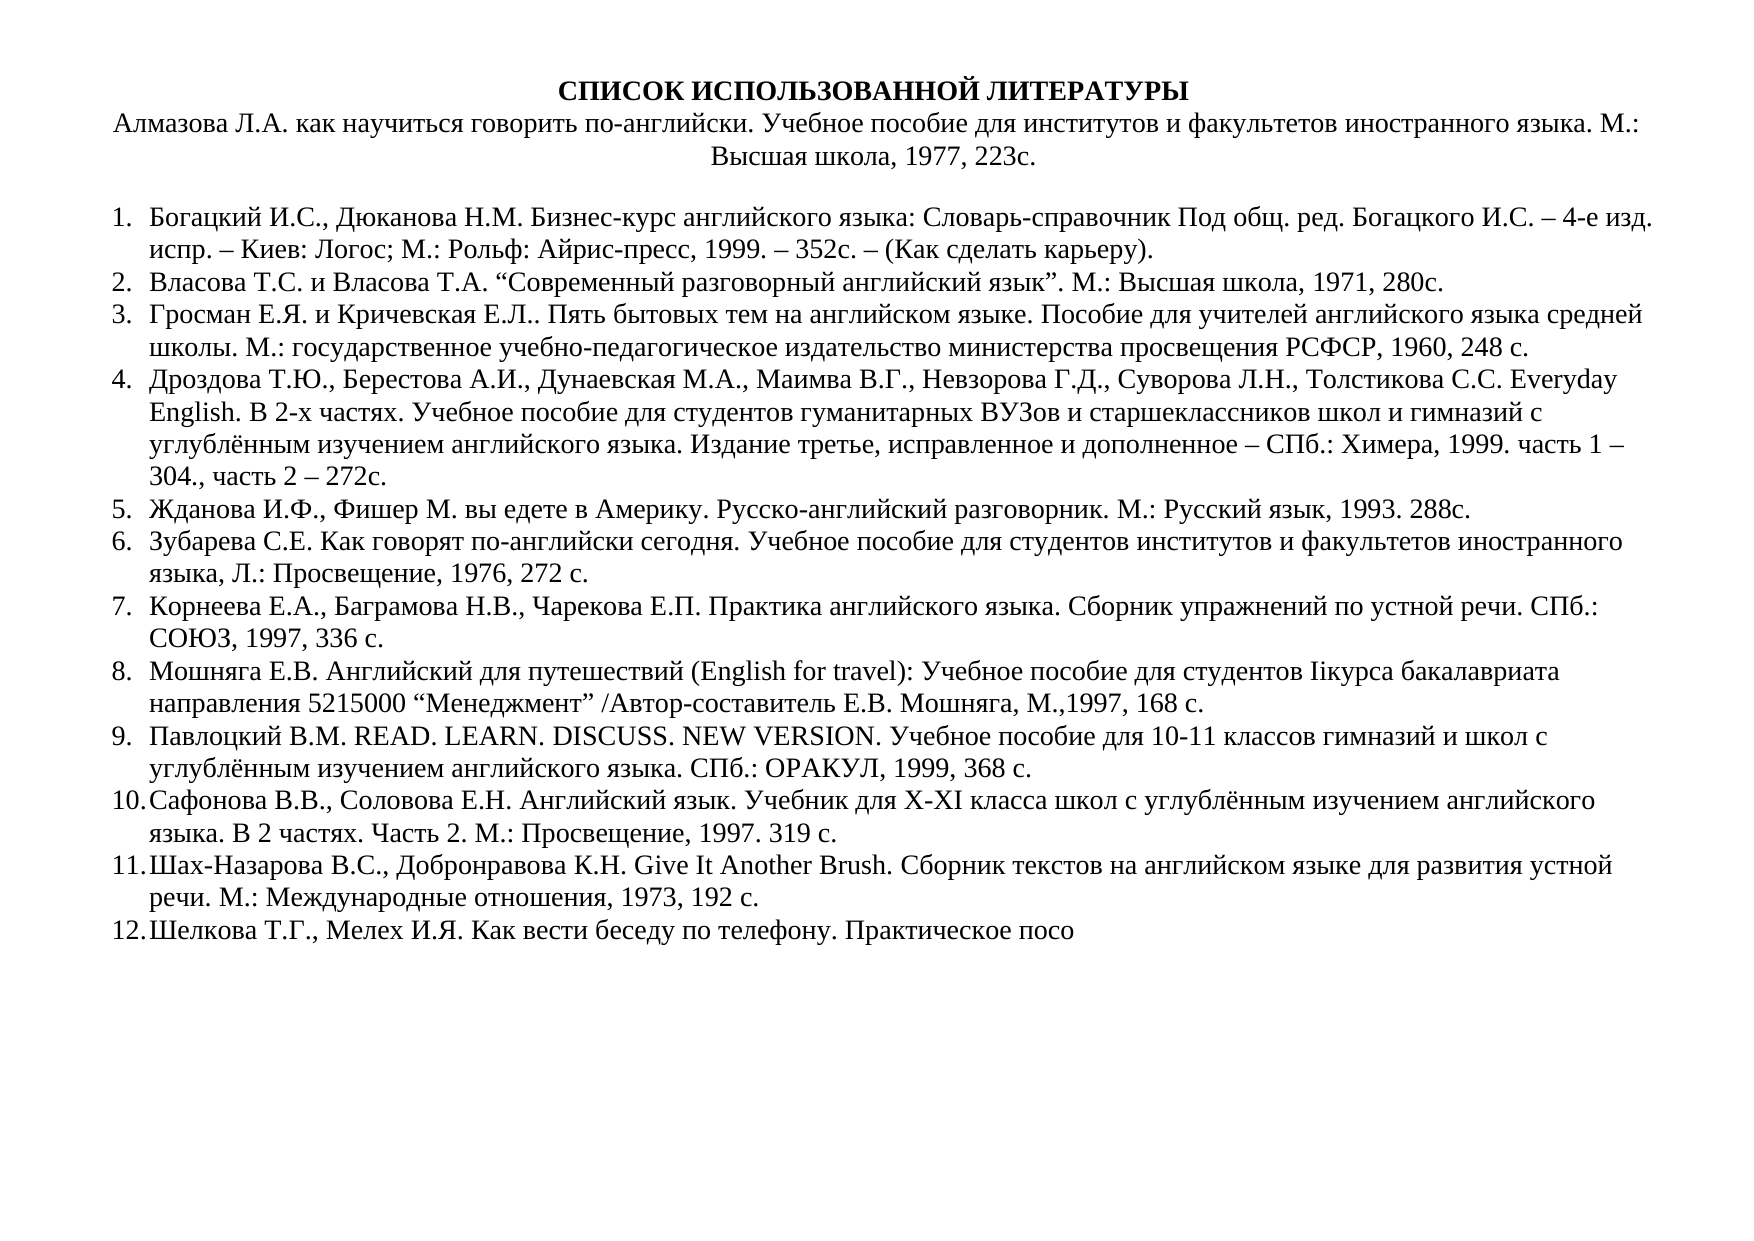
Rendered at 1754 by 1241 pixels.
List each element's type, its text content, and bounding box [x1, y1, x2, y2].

list Шах-Назарова В.С., Добронравова К.Н. Give It Another Brush. Сборник текстов на английском языке для развития устной речи. М.: Международные отношения, 1973, 192 с. [111, 848, 1680, 913]
list Власова Т.С. и Власова Т.А. “Современный разговорный английский язык”. М.: Высшая школа, 1971, 280с. [111, 265, 1680, 297]
list Богацкий И.С., Дюканова Н.М. Бизнес-курс английского языка: Словарь-справочник Под общ. ред. Богацкого И.С. – 4-е изд. испр. – Киев: Логос; М.: Рольф: Айрис-пресс, 1999. – 352с. – (Как сделать карьеру). [111, 200, 1680, 265]
list Сафонова В.В., Соловова Е.Н. Английский язык. Учебник для X-XI класса школ с углублённым изучением английского языка. В 2 частях. Часть 2. М.: Просвещение, 1997. 319 с. [111, 783, 1680, 848]
list Шелкова Т.Г., Мелех И.Я. Как вести беседу по телефону. Практическое посо [111, 913, 1680, 945]
list Корнеева Е.А., Баграмова Н.В., Чарекова Е.П. Практика английского языка. Сборник упражнений по устной речи. СПб.: СОЮЗ, 1997, 336 с. [111, 589, 1680, 654]
list Зубарева С.Е. Как говорят по-английски сегодня. Учебное пособие для студентов институтов и факультетов иностранного языка, Л.: Просвещение, 1976, 272 с. [111, 524, 1680, 589]
list Гросман Е.Я. и Кричевская Е.Л.. Пять бытовых тем на английском языке. Пособие для учителей английского языка средней школы. М.: государственное учебно-педагогическое издательство министерства просвещения РСФСР, 1960, 248 с. [111, 297, 1680, 362]
list Павлоцкий В.М. READ. LEARN. DISCUSS. NEW VERSION. Учебное пособие для 10-11 классов гимназий и школ с углублённым изучением английского языка. СПб.: ОРАКУЛ, 1999, 368 с. [111, 718, 1680, 783]
list Дроздова Т.Ю., Берестова А.И., Дунаевская М.А., Маимва В.Г., Невзорова Г.Д., Суворова Л.Н., Толстикова С.С. Everyday English. В 2-х частях. Учебное пособие для студентов гуманитарных ВУЗов и старшеклассников школ и гимназий с углублённым изучением английского языка. Издание третье, исправленное и дополненное – СПб.: Химера, 1999. часть 1 – 304., часть 2 – 272с. [111, 362, 1680, 492]
list Жданова И.Ф., Фишер М. вы едете в Америку. Русско-английский разговорник. М.: Русский язык, 1993. 288с. [111, 492, 1680, 524]
list Мошняга Е.В. Английский для путешествий (English for travel): Учебное пособие для студентов Iiкурса бакалавриата направления 5215000 “Mенеджмент” /Автор-составитель Е.В. Мошняга, М.,1997, 168 с. [111, 654, 1680, 718]
text СПИСОК ИСПОЛЬЗОВАННОЙ ЛИТЕРАТУРЫ Алмазова Л.А. как научиться говорить по-английски. Учебное пособие для институтов и факультетов иностранного языка. М.: Высшая школа, 1977, 223с. [74, 74, 1680, 171]
